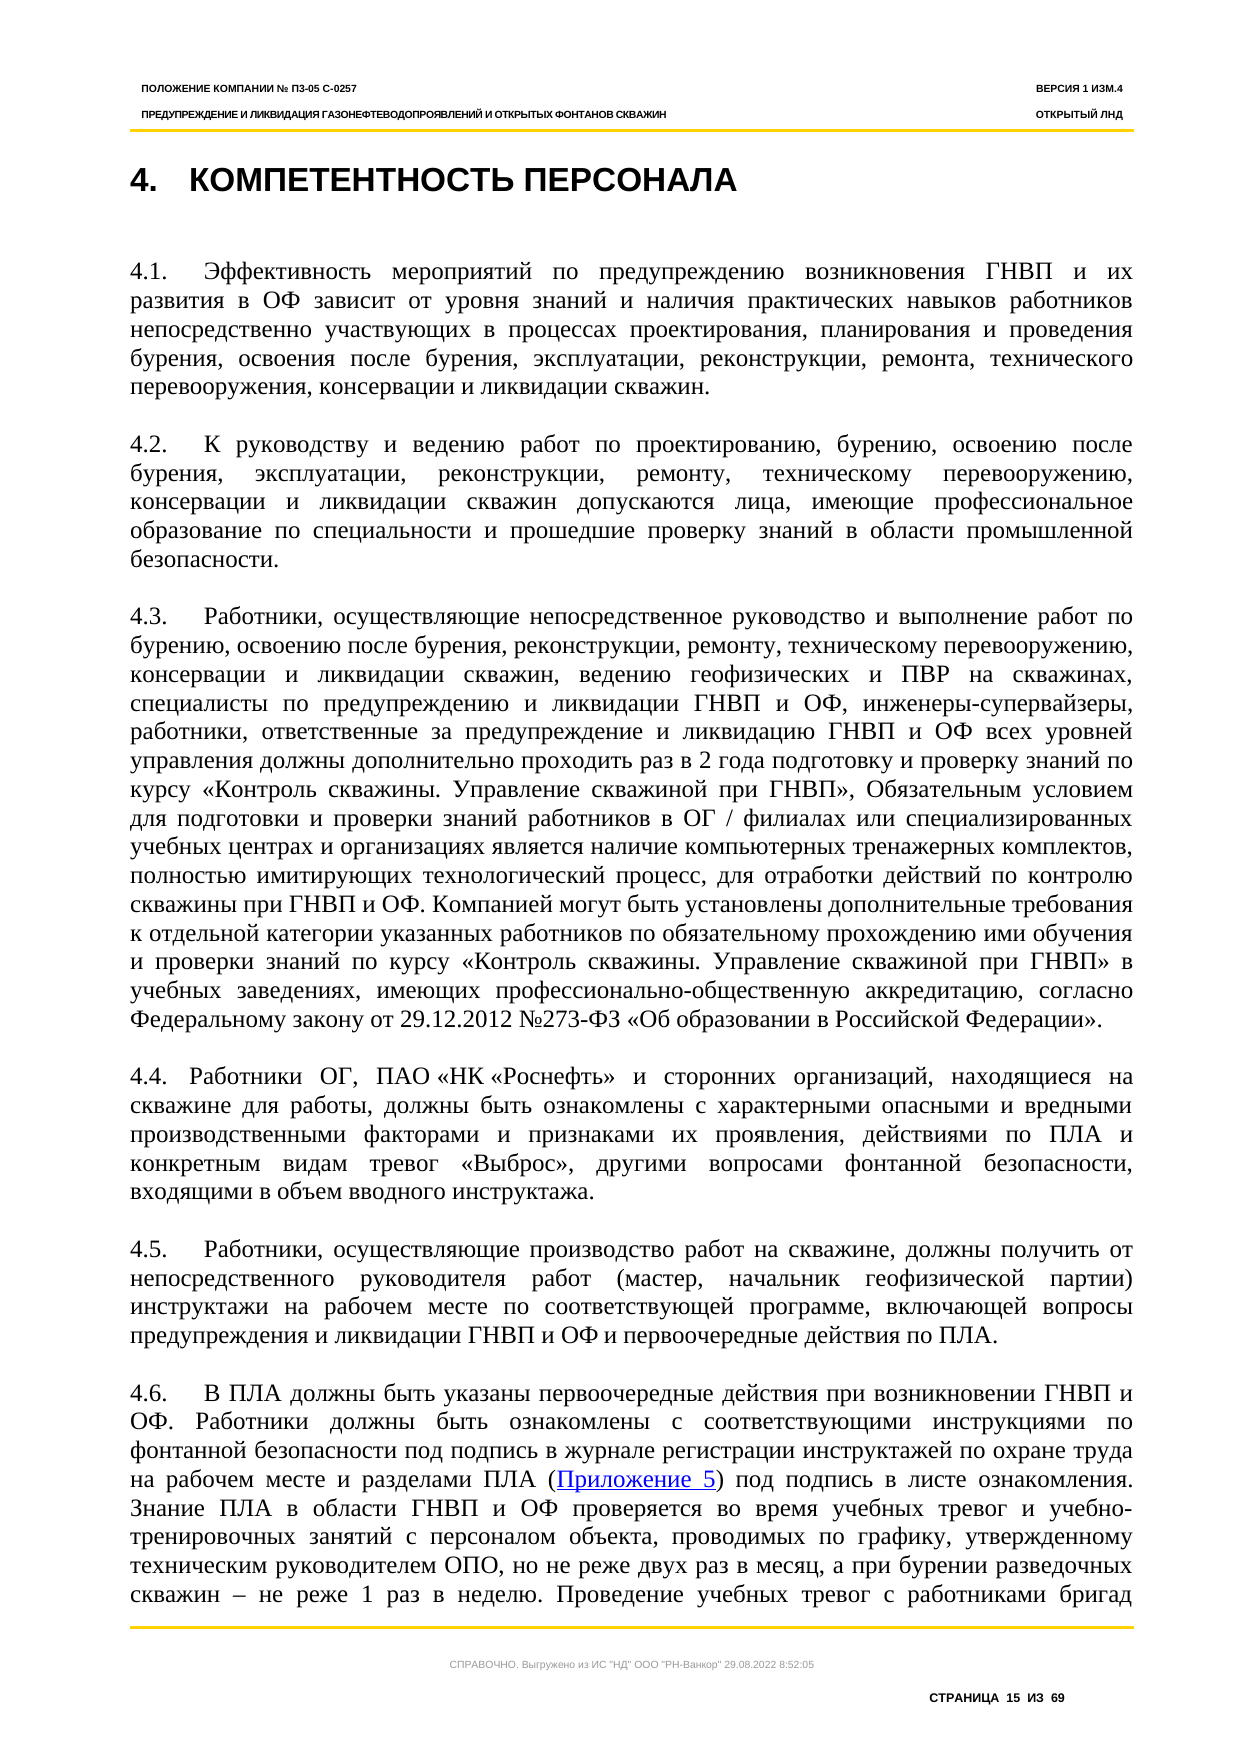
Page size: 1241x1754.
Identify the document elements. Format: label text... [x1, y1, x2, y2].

list КОМПЕТЕНТНОСТЬ ПЕРСОНАЛА [130, 161, 1134, 199]
text 4.2. К руководству и ведению работ по проектированию, бурению, освоению после бурения, эксплуатации, реконструкции, ремонту, техническому перевооружению, консервации и ликвидации скважин допускаются лица, имеющие профессиональное образование по специальности и прошедшие проверку знаний в области промышленной безопасности. [130, 429, 1134, 573]
text 4.4. Работники ОГ, ПАО «НК «Роснефть» и сторонних организаций, находящиеся на скважине для работы, должны быть ознакомлены с характерными опасными и вредными производственными факторами и признаками их проявления, действиями по ПЛА и конкретным видам тревог «Выброс», другими вопросами фонтанной безопасности, входящими в объем вводного инструктажа. [130, 1061, 1134, 1205]
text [130, 1378, 1134, 1608]
text 4.5. Работники, осуществляющие производство работ на скважине, должны получить от непосредственного руководителя работ (мастер, начальник геофизической партии) инструктажи на рабочем месте по соответствующей программе, включающей вопросы предупреждения и ликвидации ГНВП и ОФ и первоочередные действия по ПЛА. [130, 1234, 1134, 1349]
text 4.3. Работники, осуществляющие непосредственное руководство и выполнение работ по бурению, освоению после бурения, реконструкции, ремонту, техническому перевооружению, консервации и ликвидации скважин, ведению геофизических и ПВР на скважинах, специалисты по предупреждению и ликвидации ГНВП и ОФ, инженеры-супервайзеры, работники, ответственные за предупреждение и ликвидацию ГНВП и ОФ всех уровней управления должны дополнительно проходить раз в 2 года подготовку и проверку знаний по курсу «Контроль скважины. Управление скважиной при ГНВП», Обязательным условием для подготовки и проверки знаний работников в ОГ / филиалах или специализированных учебных центрах и организациях является наличие компьютерных тренажерных комплектов, полностью имитирующих технологический процесс, для отработки действий по контролю скважины при ГНВП и ОФ. Компанией могут быть установлены дополнительные требования к отдельной категории указанных работников по обязательному прохождению ими обучения и проверки знаний по курсу «Контроль скважины. Управление скважиной при ГНВП» в учебных заведениях, имеющих профессионально-общественную аккредитацию, согласно Федеральному закону от 29.12.2012 №273-ФЗ «Об образовании в Российской Федерации». [130, 601, 1134, 1033]
text 4.1. Эффективность мероприятий по предупреждению возникновения ГНВП и их развития в ОФ зависит от уровня знаний и наличия практических навыков работников непосредственно участвующих в процессах проектирования, планирования и проведения бурения, освоения после бурения, эксплуатации, реконструкции, ремонта, технического перевооружения, консервации и ликвидации скважин. [130, 256, 1134, 400]
